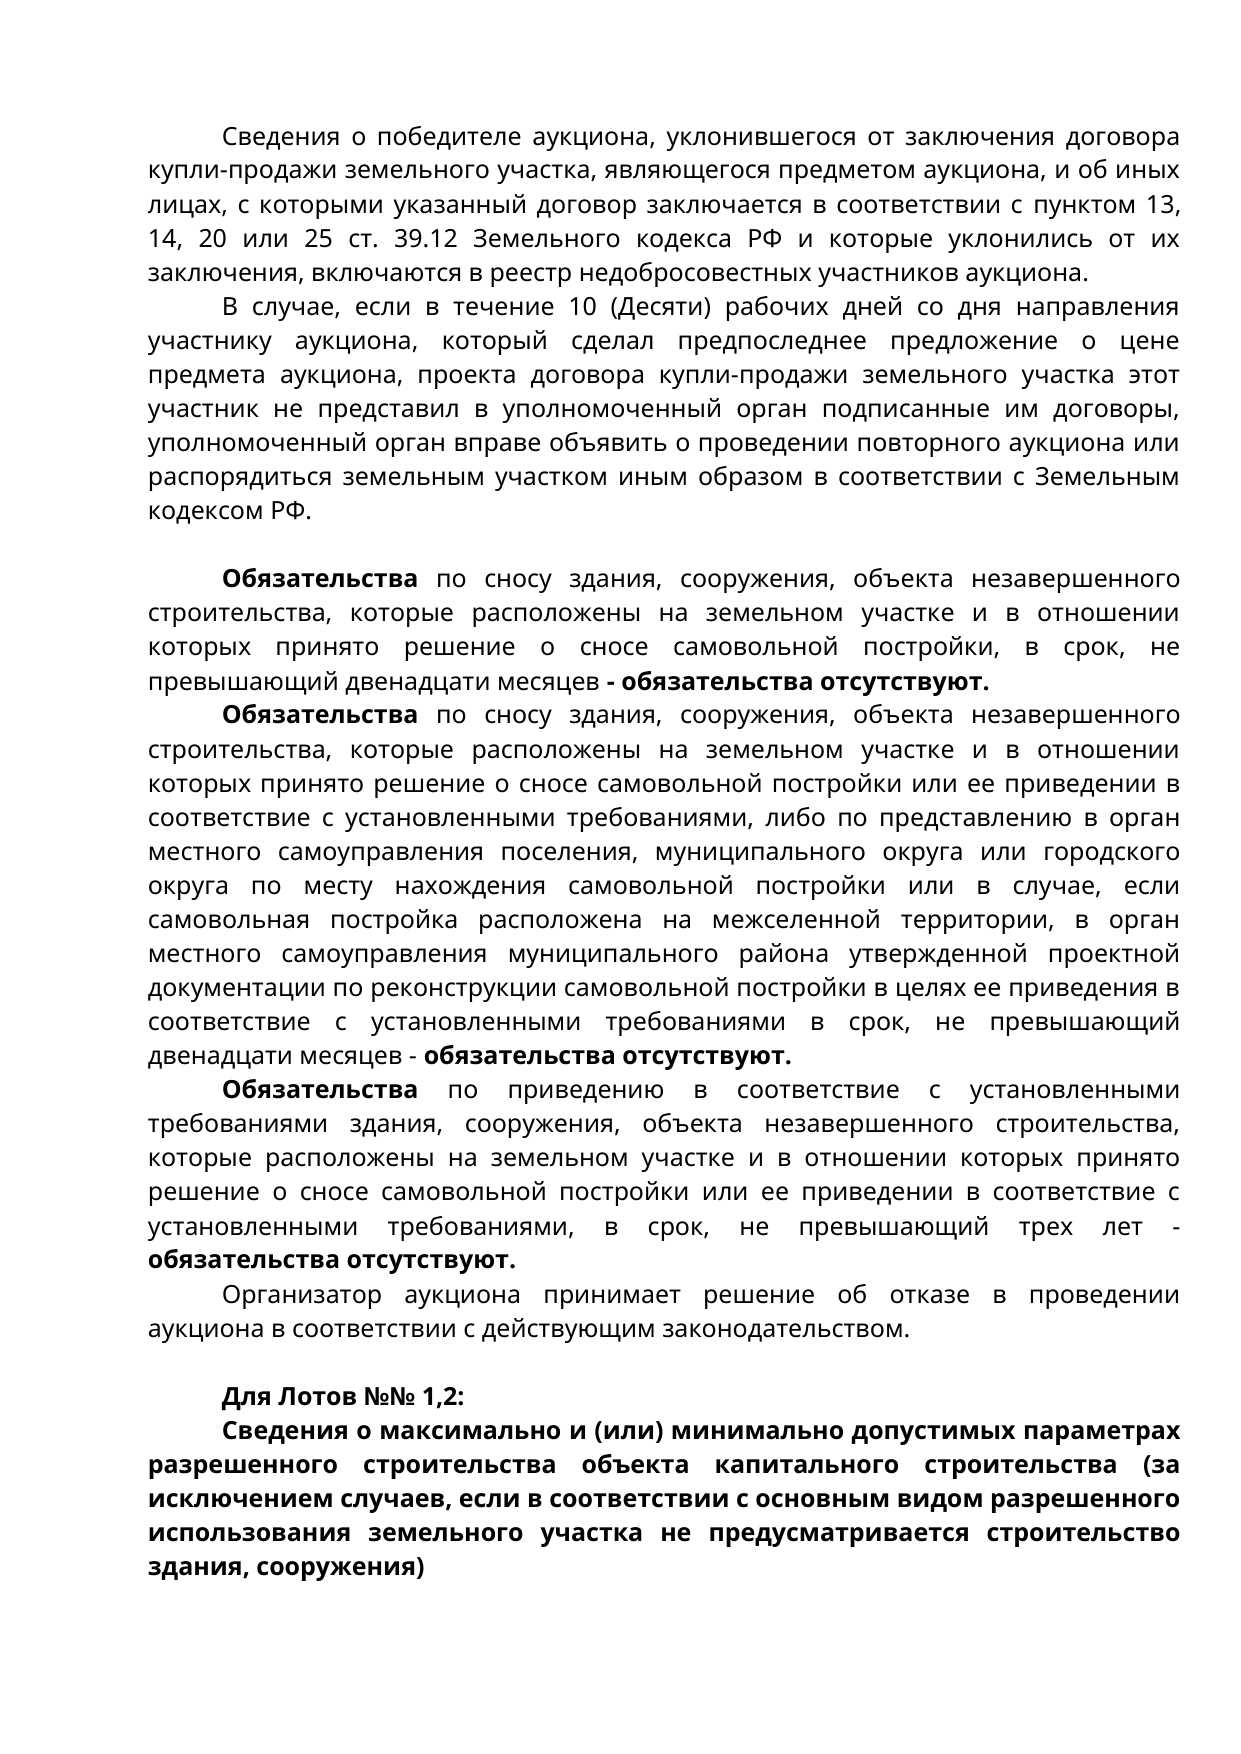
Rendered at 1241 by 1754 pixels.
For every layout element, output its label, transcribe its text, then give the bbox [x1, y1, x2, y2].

text Сведения о победителе аукциона, уклонившегося от заключения договора купли-продажи земельного участка, являющегося предметом аукциона, и об иных лицах, с которыми указанный договор заключается в соответствии с пунктом 13, 14, 20 или 25 ст. 39.12 Земельного кодекса РФ и которые уклонились от их заключения, включаются в реестр недобросовестных участников аукциона. [148, 118, 1181, 288]
text Обязательства по приведению в соответствие с установленными требованиями здания, сооружения, объекта незавершенного строительства, которые расположены на земельном участке и в отношении которых принято решение о сносе самовольной постройки или ее приведении в соответствие с установленными требованиями, в срок, не превышающий трех лет - обязательства отсутствуют. [148, 1072, 1181, 1276]
text В случае, если в течение 10 (Десяти) рабочих дней со дня направления участнику аукциона, который сделал предпоследнее предложение о цене предмета аукциона, проекта договора купли-продажи земельного участка этот участник не представил в уполномоченный орган подписанные им договоры, уполномоченный орган вправе объявить о проведении повторного аукциона или распорядиться земельным участком иным образом в соответствии с Земельным кодексом РФ. [148, 288, 1181, 527]
text Для Лотов №№ 1,2: [148, 1378, 1181, 1412]
text Сведения о максимально и (или) минимально допустимых параметрах разрешенного строительства объекта капитального строительства (за исключением случаев, если в соответствии с основным видом разрешенного использования земельного участка не предусматривается строительство здания, сооружения) [148, 1412, 1181, 1583]
text Организатор аукциона принимает решение об отказе в проведении аукциона в соответствии с действующим законодательством. [148, 1276, 1181, 1344]
text Обязательства по сносу здания, сооружения, объекта незавершенного строительства, которые расположены на земельном участке и в отношении которых принято решение о сносе самовольной постройки, в срок, не превышающий двенадцати месяцев - обязательства отсутствуют. [148, 561, 1181, 697]
text Обязательства по сносу здания, сооружения, объекта незавершенного строительства, которые расположены на земельном участке и в отношении которых принято решение о сносе самовольной постройки или ее приведении в соответствие с установленными требованиями, либо по представлению в орган местного самоуправления поселения, муниципального округа или городского округа по месту нахождения самовольной постройки или в случае, если самовольная постройка расположена на межселенной территории, в орган местного самоуправления муниципального района утвержденной проектной документации по реконструкции самовольной постройки в целях ее приведения в соответствие с установленными требованиями в срок, не превышающий двенадцати месяцев - обязательства отсутствуют. [148, 697, 1181, 1072]
